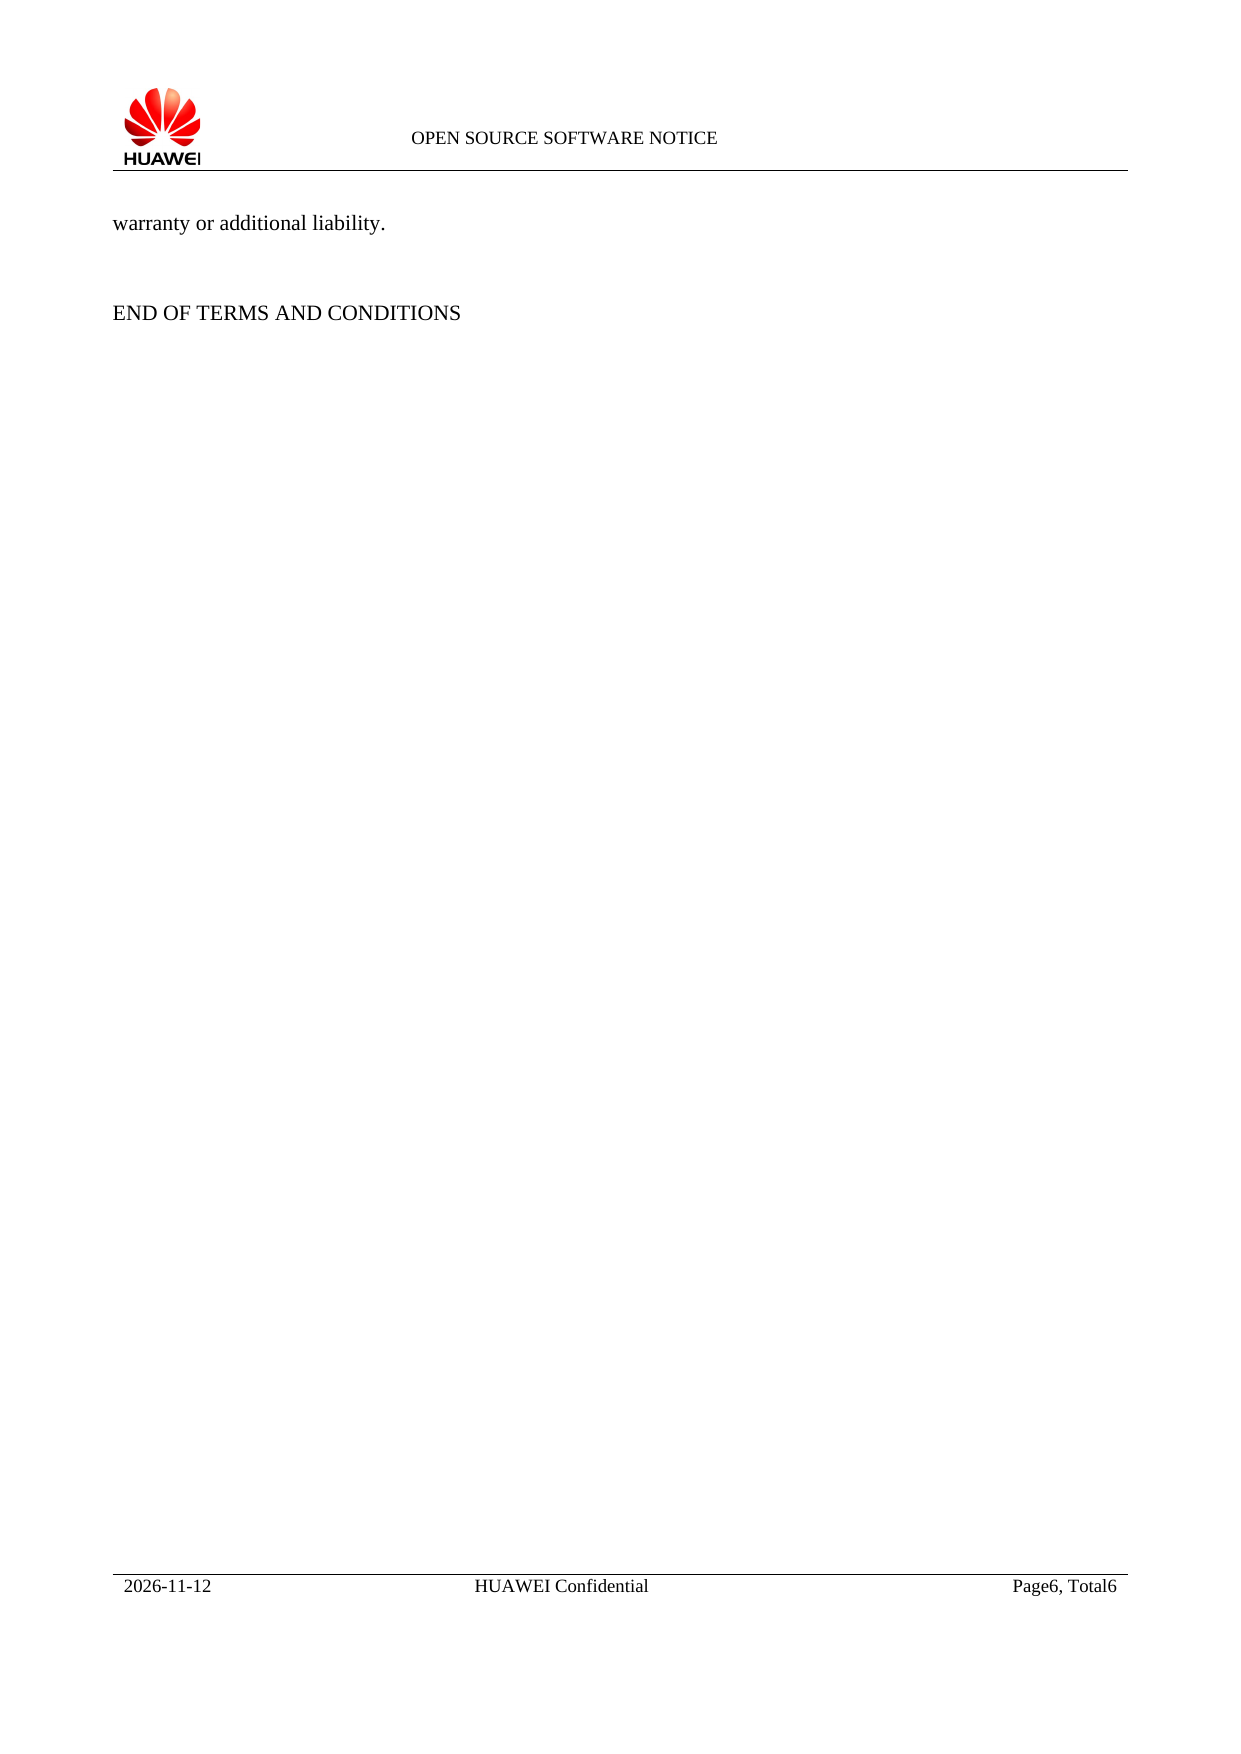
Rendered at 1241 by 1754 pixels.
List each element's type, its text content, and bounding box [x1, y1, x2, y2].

text END OF TERMS AND CONDITIONS [112, 297, 1128, 329]
picture [124, 88, 201, 165]
